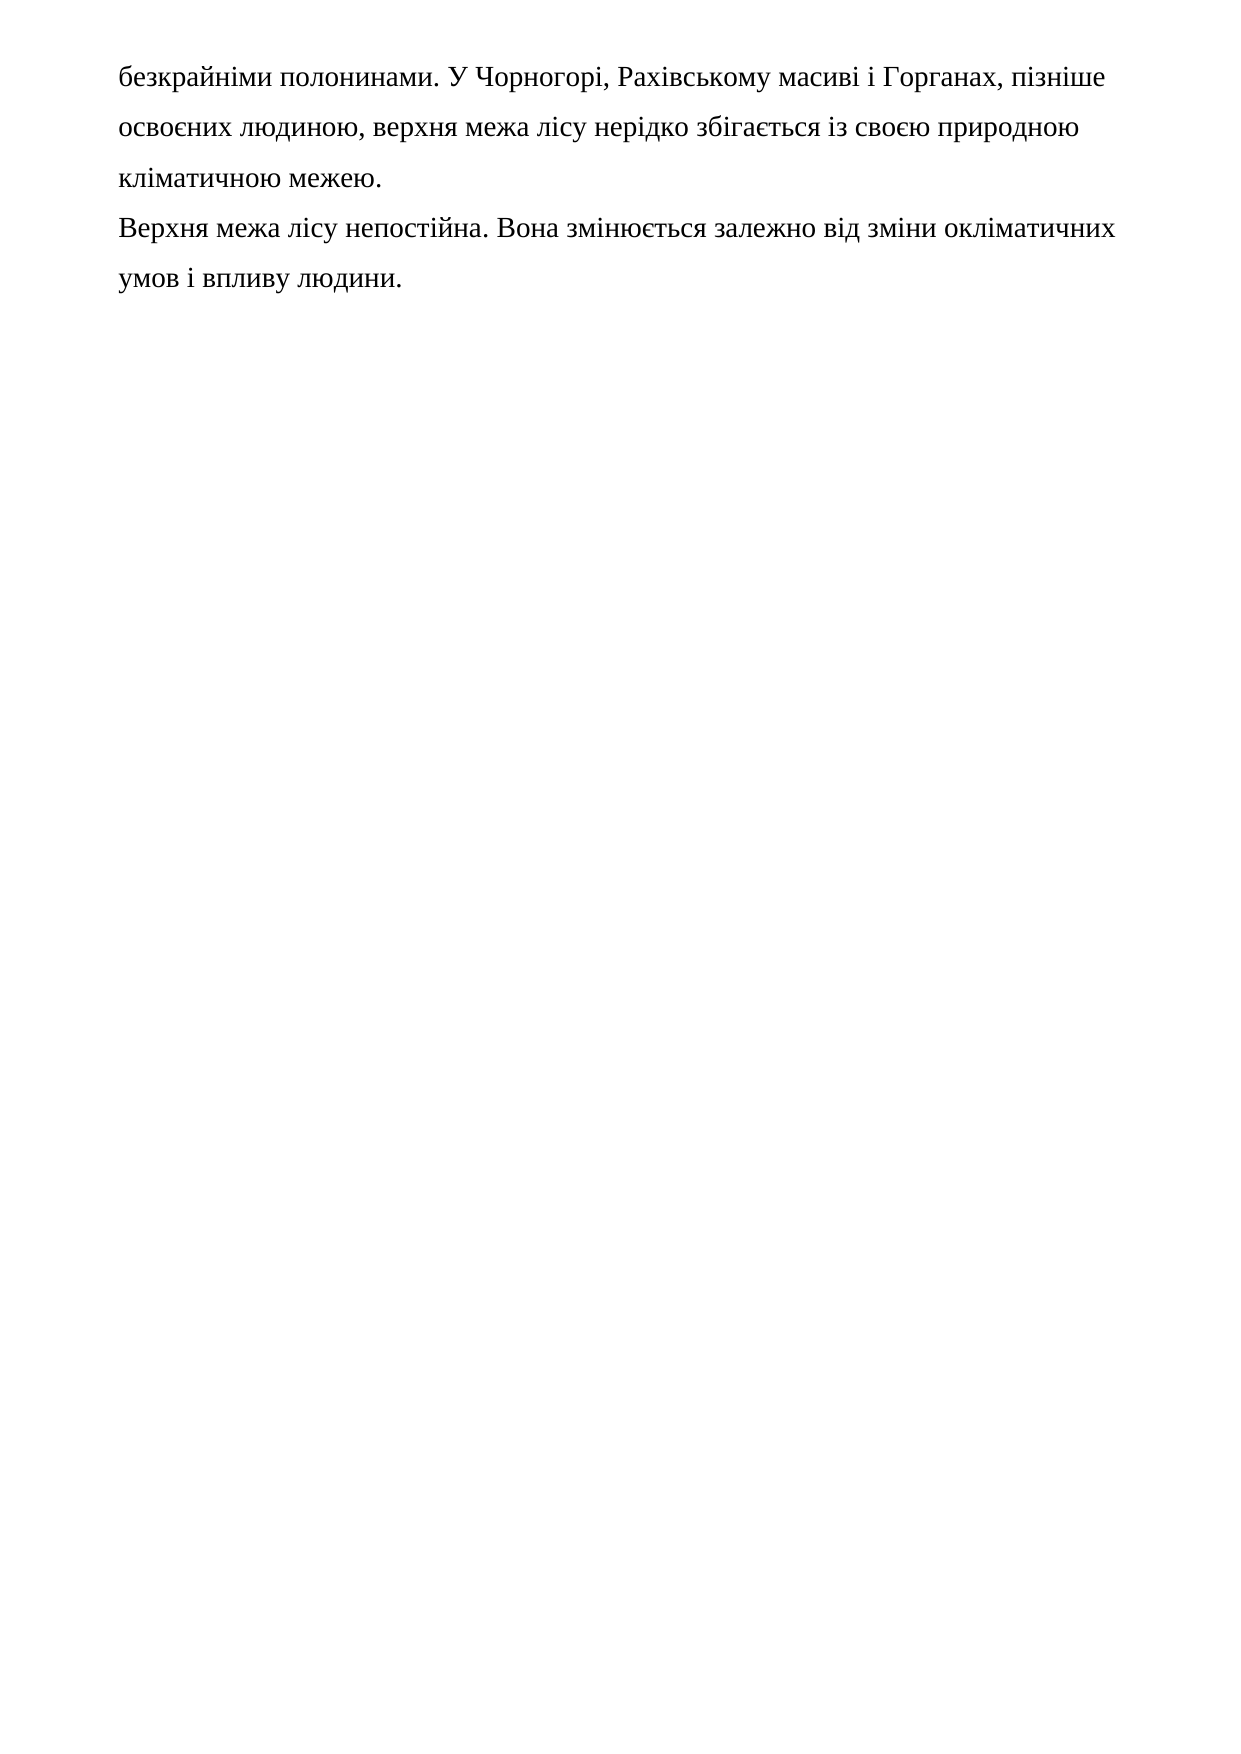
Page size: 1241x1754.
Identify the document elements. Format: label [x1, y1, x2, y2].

text [118, 59, 1181, 294]
